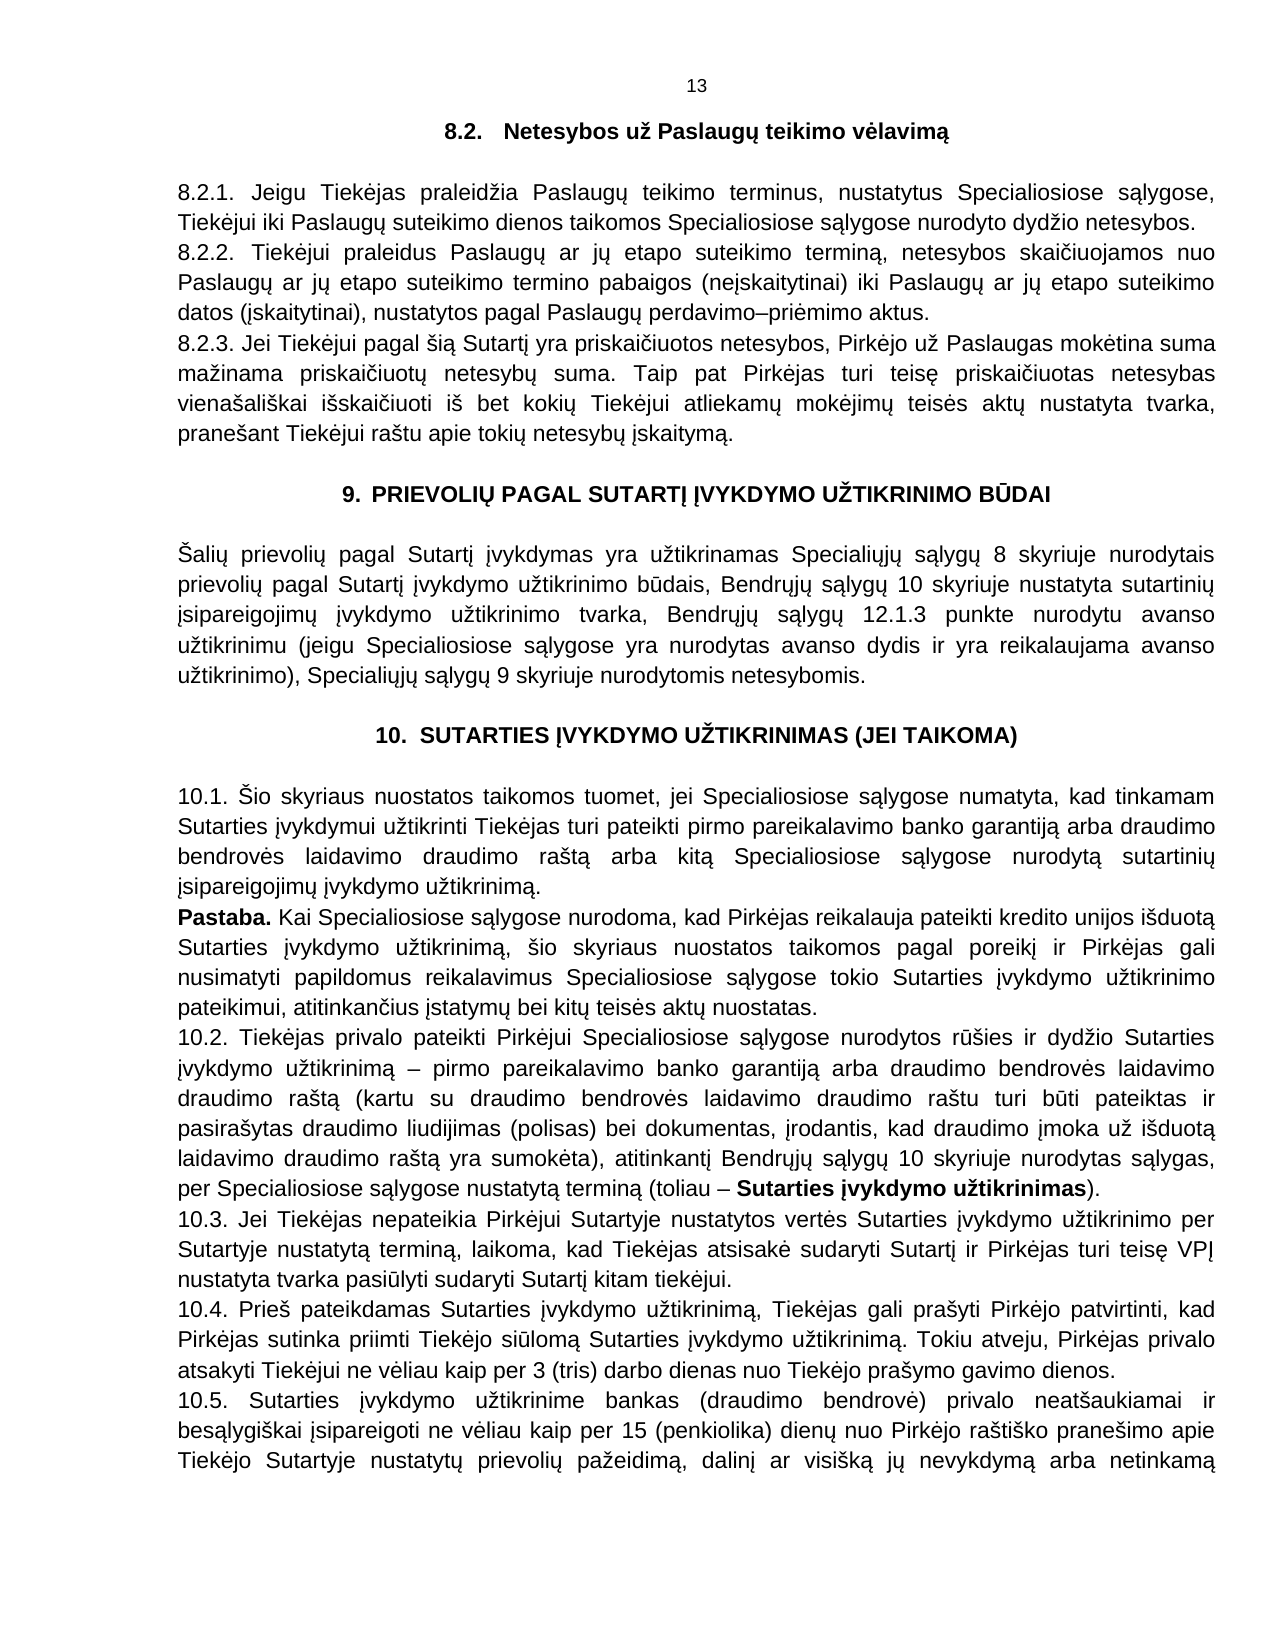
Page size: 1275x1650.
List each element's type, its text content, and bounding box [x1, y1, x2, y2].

text 8.2.2. Tiekėjui praleidus Paslaugų ar jų etapo suteikimo terminą, netesybos skaičiuojamos nuo Paslaugų ar jų etapo suteikimo termino pabaigos (neįskaitytinai) iki Paslaugų ar jų etapo suteikimo datos (įskaitytinai), nustatytos pagal Paslaugų perdavimo–priėmimo aktus. [177, 239, 1216, 326]
text 10.2. Tiekėjas privalo pateikti Pirkėjui Specialiosiose sąlygose nurodytos rūšies ir dydžio Sutarties įvykdymo užtikrinimą – pirmo pareikalavimo banko garantiją arba draudimo bendrovės laidavimo draudimo raštą (kartu su draudimo bendrovės laidavimo draudimo raštu turi būti pateiktas ir pasirašytas draudimo liudijimas (polisas) bei dokumentas, įrodantis, kad draudimo įmoka už išduotą laidavimo draudimo raštą yra sumokėta), atitinkantį Bendrųjų sąlygų 10 skyriuje nurodytas sąlygas, per Specialiosiose sąlygose nustatytą terminą (toliau – Sutarties įvykdymo užtikrinimas). [177, 1081, 1216, 1202]
text Pastaba. Kai Specialiosiose sąlygose nurodoma, kad Pirkėjas reikalauja pateikti kredito unijos išduotą Sutarties įvykdymo užtikrinimą, šio skyriaus nuostatos taikomos pagal poreikį ir Pirkėjas gali nusimatyti papildomus reikalavimus Specialiosiose sąlygose tokio Sutarties įvykdymo užtikrinimo pateikimui, atitinkančius įstatymų bei kitų teisės aktų nuostatas. [177, 990, 1216, 1021]
text 8.2.3. Jei Tiekėjui pagal šią Sutartį yra priskaičiuotos netesybos, Pirkėjo už Paslaugas mokėtina suma mažinama priskaičiuotų netesybų suma. Taip pat Pirkėjas turi teisę priskaičiuotas netesybas vienašališkai išskaičiuoti iš bet kokių Tiekėjui atliekamų mokėjimų teisės aktų nustatyta tvarka, pranešant Tiekėjui raštu apie tokių netesybų įskaitymą. [177, 329, 1216, 447]
text 10.3. Jei Tiekėjas nepateikia Pirkėjui Sutartyje nustatytos vertės Sutarties įvykdymo užtikrinimo per Sutartyje nustatytą terminą, laikoma, kad Tiekėjas atsisakė sudaryti Sutartį ir Pirkėjas turi teisę VPĮ nustatyta tvarka pasiūlyti sudaryti Sutartį kitam tiekėjui. [177, 1206, 1216, 1292]
text 8.2.1. Jeigu Tiekėjas praleidžia Paslaugų teikimo terminus, nustatytus Specialiosiose sąlygose, Tiekėjui iki Paslaugų suteikimo dienos taikomos Specialiosiose sąlygose nurodyto dydžio netesybos. [177, 178, 1216, 235]
text Šalių prievolių pagal Sutartį įvykdymas yra užtikrinamas Specialiųjų sąlygų 8 skyriuje nurodytais prievolių pagal Sutartį įvykdymo užtikrinimo būdais, Bendrųjų sąlygų 10 skyriuje nustatyta sutartinių įsipareigojimų įvykdymo užtikrinimo tvarka, Bendrųjų sąlygų 12.1.3 punkte nurodytu avanso užtikrinimu (jeigu Specialiosiose sąlygose yra nurodytas avanso dydis ir yra reikalaujama avanso užtikrinimo), Specialiųjų sąlygų 9 skyriuje nurodytomis netesybomis. [177, 541, 1216, 688]
text 10.1. Šio skyriaus nuostatos taikomos tuomet, jei Specialiosiose sąlygose numatyta, kad tinkamam Sutarties įvykdymui užtikrinti Tiekėjas turi pateikti pirmo pareikalavimo banko garantiją arba draudimo bendrovės laidavimo draudimo raštą arba kitą Specialiosiose sąlygose nurodytą sutartinių įsipareigojimų įvykdymo užtikrinimą. [177, 809, 1216, 843]
text 10. Sutarties įvykdymo užtikrinimas (JEI TAIKOMA) [177, 722, 1216, 749]
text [177, 1387, 1216, 1474]
text 10.1. Šio skyriaus nuostatos taikomos tuomet, jei Specialiosiose sąlygose numatyta, kad tinkamam Sutarties įvykdymui užtikrinti Tiekėjas turi pateikti pirmo pareikalavimo banko garantiją arba draudimo bendrovės laidavimo draudimo raštą arba kitą Specialiosiose sąlygose nurodytą sutartinių įsipareigojimų įvykdymo užtikrinimą. [177, 869, 1216, 900]
text 8.2. Netesybos už Paslaugų teikimo vėlavimą [177, 118, 1216, 144]
text 9. Prievolių pagal Sutartį įvykdymo užtikrinimo būdai [177, 481, 1216, 507]
text 10.4. Prieš pateikdamas Sutarties įvykdymo užtikrinimą, Tiekėjas gali prašyti Pirkėjo patvirtinti, kad Pirkėjas sutinka priimti Tiekėjo siūlomą Sutarties įvykdymo užtikrinimą. Tokiu atveju, Pirkėjas privalo atsakyti Tiekėjui ne vėliau kaip per 3 (tris) darbo dienas nuo Tiekėjo prašymo gavimo dienos. [177, 1296, 1216, 1383]
text Pastaba. Kai Specialiosiose sąlygose nurodoma, kad Pirkėjas reikalauja pateikti kredito unijos išduotą Sutarties įvykdymo užtikrinimą, šio skyriaus nuostatos taikomos pagal poreikį ir Pirkėjas gali nusimatyti papildomus reikalavimus Specialiosiose sąlygose tokio Sutarties įvykdymo užtikrinimo pateikimui, atitinkančius įstatymų bei kitų teisės aktų nuostatas. [177, 903, 1216, 934]
